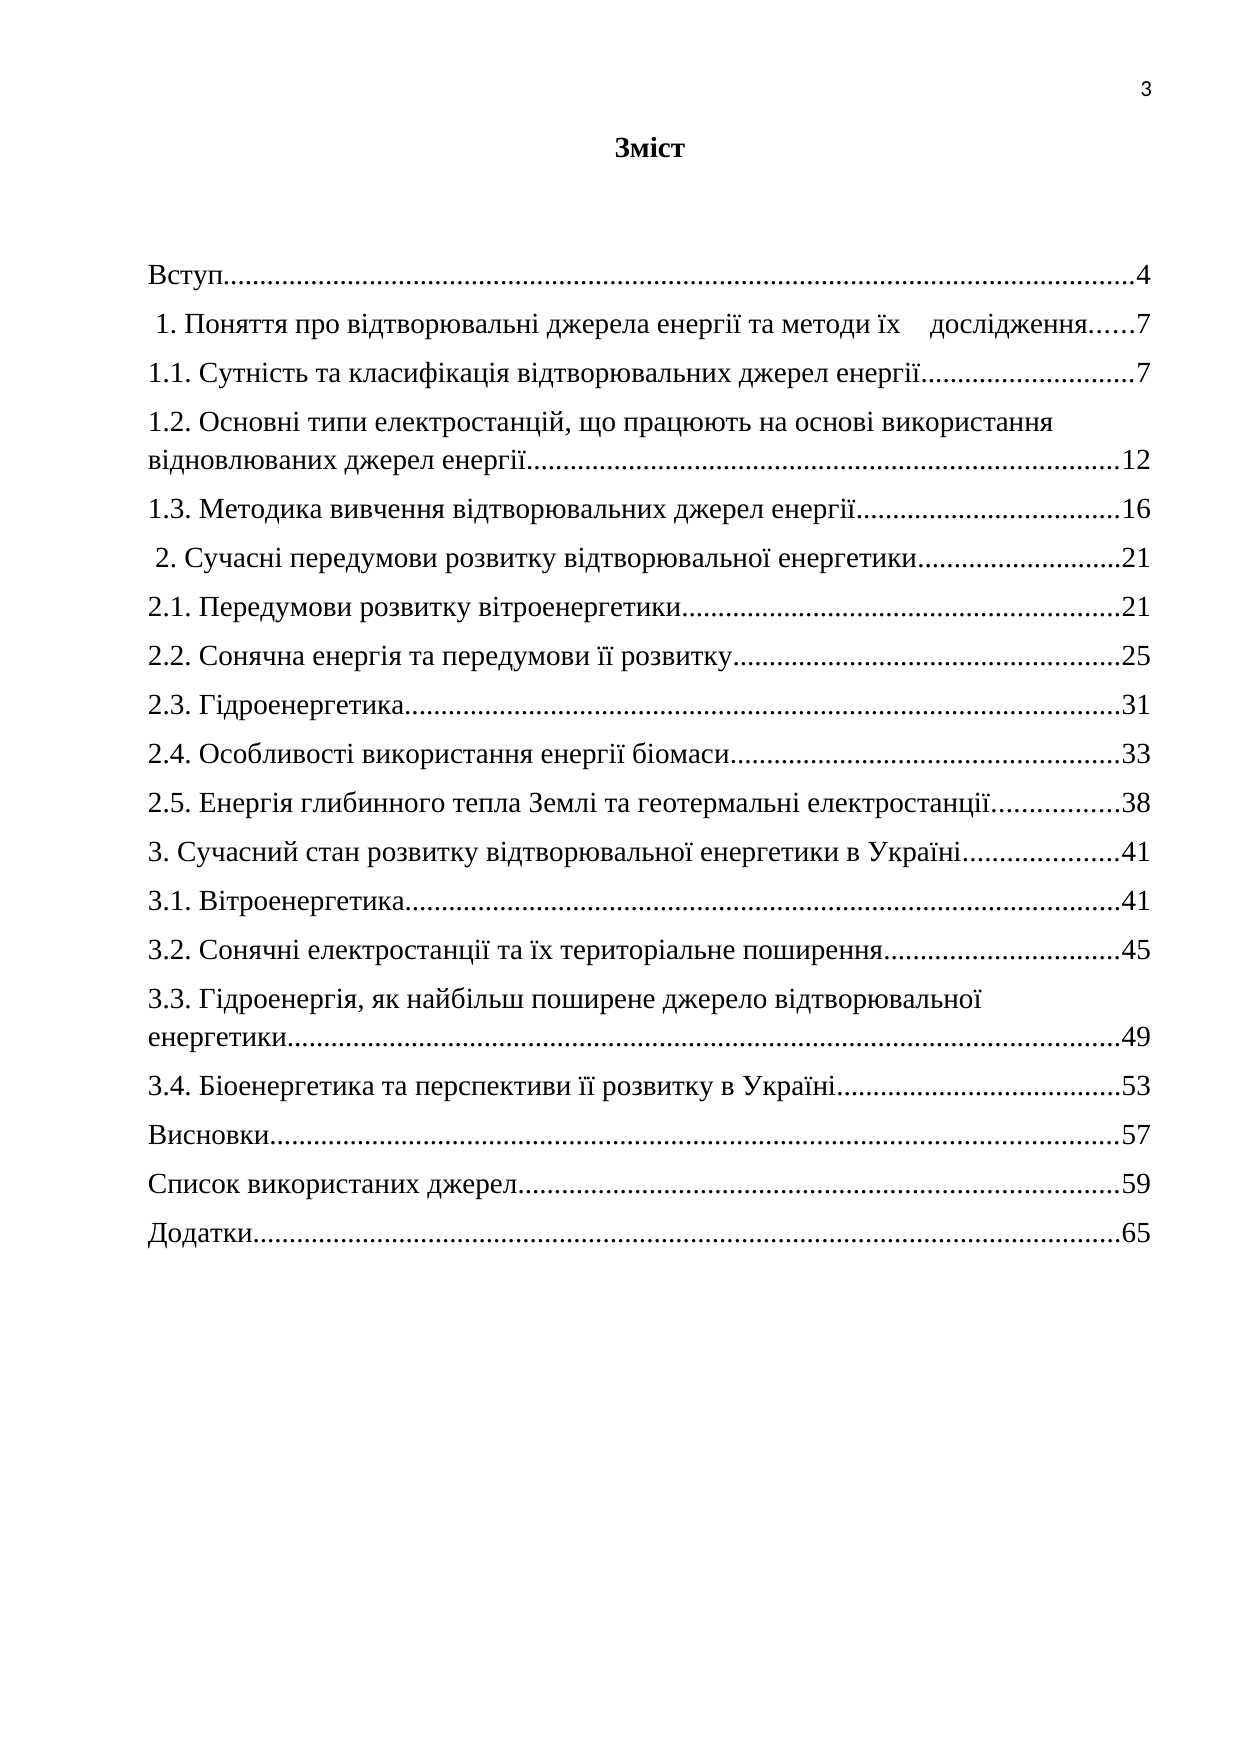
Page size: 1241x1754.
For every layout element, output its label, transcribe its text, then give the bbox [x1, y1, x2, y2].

text Змicт [148, 130, 1152, 163]
